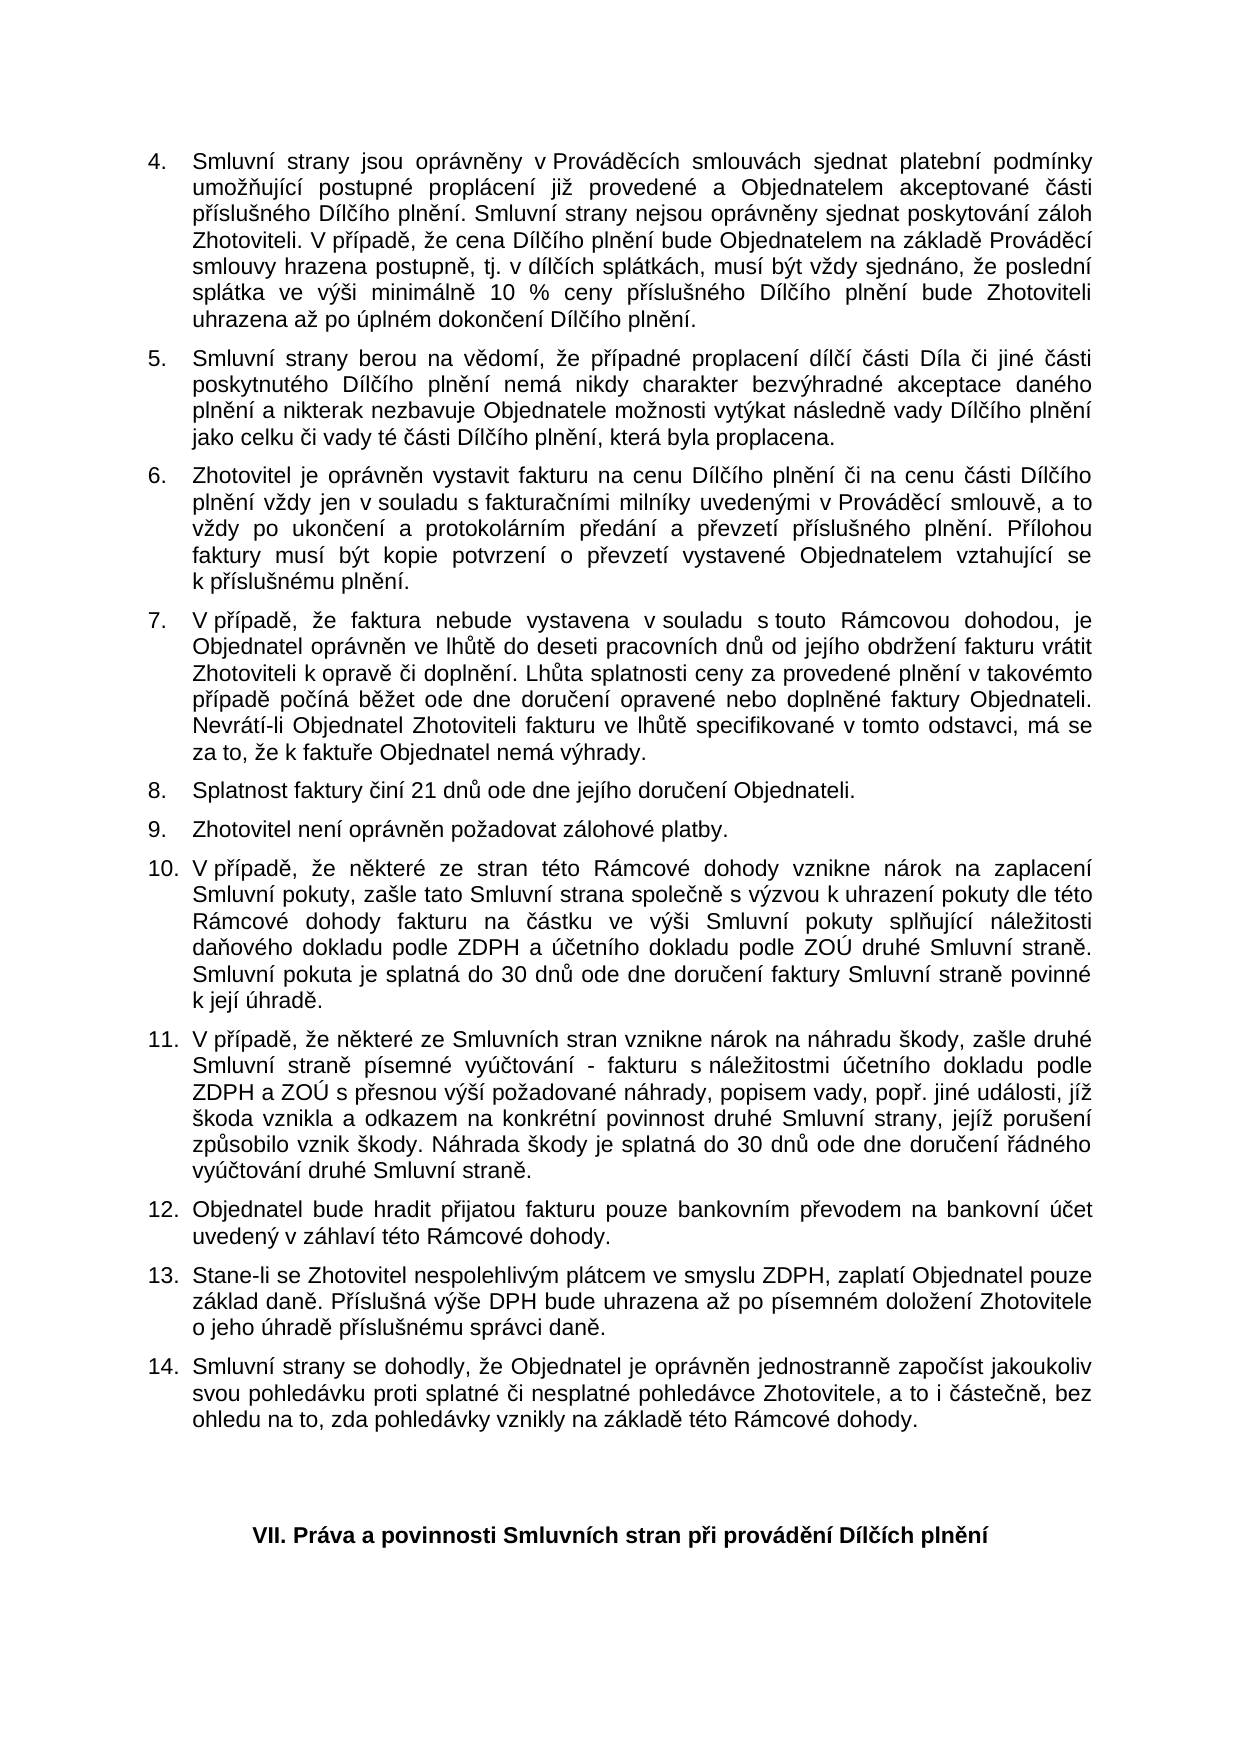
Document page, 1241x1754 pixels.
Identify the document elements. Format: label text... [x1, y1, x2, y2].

list Smluvní strany berou na vědomí, že případné proplacení dílčí části Díla či jiné části poskytnutého Dílčího plnění nemá nikdy charakter bezvýhradné akceptace daného plnění a nikterak nezbavuje Objednatele možnosti vytýkat následně vady Dílčího plnění jako celku či vady té části Dílčího plnění, která byla proplacena. [148, 344, 1093, 450]
list Zhotovitel je oprávněn vystavit fakturu na cenu Dílčího plnění či na cenu části Dílčího plnění vždy jen v souladu s fakturačními milníky uvedenými v Prováděcí smlouvě, a to vždy po ukončení a protokolárním předání a převzetí příslušného plnění. Přílohou faktury musí být kopie potvrzení o převzetí vystavené Objednatelem vztahující se k příslušnému plnění. [148, 462, 1093, 594]
text VII. Práva a povinnosti Smluvních stran při provádění Dílčích plnění [148, 1522, 1093, 1549]
list Objednatel bude hradit přijatou fakturu pouze bankovním převodem na bankovní účet uvedený v záhlaví této Rámcové dohody. [148, 1196, 1093, 1249]
list Smluvní strany jsou oprávněny v Prováděcích smlouvách sjednat platební podmínky umožňující postupné proplácení již provedené a Objednatelem akceptované části příslušného Dílčího plnění. Smluvní strany nejsou oprávněny sjednat poskytování záloh Zhotoviteli. V případě, že cena Dílčího plnění bude Objednatelem na základě Prováděcí smlouvy hrazena postupně, tj. v dílčích splátkách, musí být vždy sjednáno, že poslední splátka ve výši minimálně 10 % ceny příslušného Dílčího plnění bude Zhotoviteli uhrazena až po úplném dokončení Dílčího plnění. [148, 148, 1093, 332]
list V případě, že některé ze stran této Rámcové dohody vznikne nárok na zaplacení Smluvní pokuty, zašle tato Smluvní strana společně s výzvou k uhrazení pokuty dle této Rámcové dohody fakturu na částku ve výši Smluvní pokuty splňující náležitosti daňového dokladu podle ZDPH a účetního dokladu podle ZOÚ druhé Smluvní straně. Smluvní pokuta je splatná do 30 dnů ode dne doručení faktury Smluvní straně povinné k její úhradě. [148, 855, 1093, 1013]
list Smluvní strany se dohodly, že Objednatel je oprávněn jednostranně započíst jakoukoliv svou pohledávku proti splatné či nesplatné pohledávce Zhotovitele, a to i částečně, bez ohledu na to, zda pohledávky vznikly na základě této Rámcové dohody. [148, 1353, 1093, 1432]
list Splatnost faktury činí 21 dnů ode dne jejího doručení Objednateli. [148, 777, 1093, 804]
list V případě, že faktura nebude vystavena v souladu s touto Rámcovou dohodou, je Objednatel oprávněn ve lhůtě do deseti pracovních dnů od jejího obdržení fakturu vrátit Zhotoviteli k opravě či doplnění. Lhůta splatnosti ceny za provedené plnění v takovémto případě počíná běžet ode dne doručení opravené nebo doplněné faktury Objednateli. Nevrátí-li Objednatel Zhotoviteli fakturu ve lhůtě specifikované v tomto odstavci, má se za to, že k faktuře Objednatel nemá výhrady. [148, 607, 1093, 765]
list Zhotovitel není oprávněn požadovat zálohové platby. [148, 816, 1093, 843]
list V případě, že některé ze Smluvních stran vznikne nárok na náhradu škody, zašle druhé Smluvní straně písemné vyúčtování - fakturu s náležitostmi účetního dokladu podle ZDPH a ZOÚ s přesnou výší požadované náhrady, popisem vady, popř. jiné události, jíž škoda vznikla a odkazem na konkrétní povinnost druhé Smluvní strany, jejíž porušení způsobilo vznik škody. Náhrada škody je splatná do 30 dnů ode dne doručení řádného vyúčtování druhé Smluvní straně. [148, 1026, 1093, 1184]
list Stane-li se Zhotovitel nespolehlivým plátcem ve smyslu ZDPH, zaplatí Objednatel pouze základ daně. Příslušná výše DPH bude uhrazena až po písemném doložení Zhotovitele o jeho úhradě příslušnému správci daně. [148, 1262, 1093, 1341]
